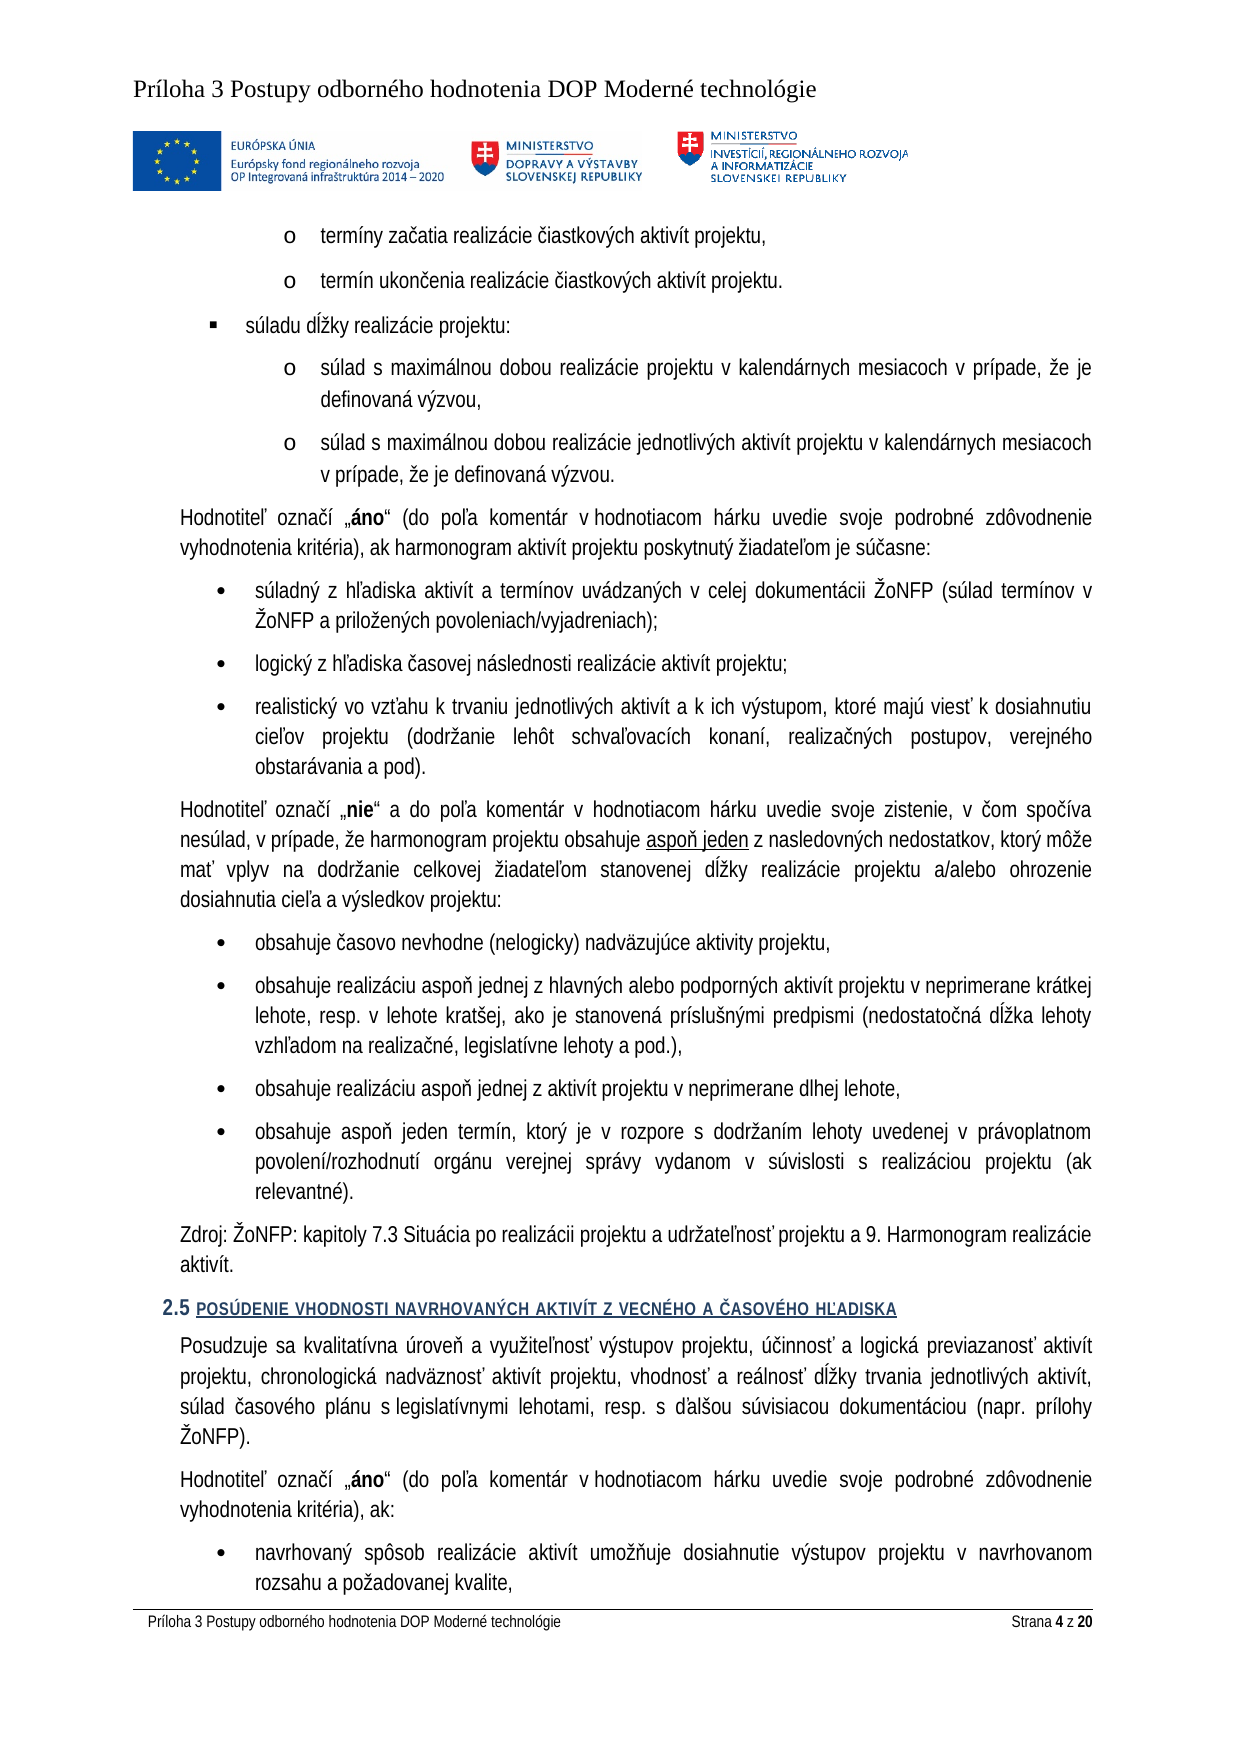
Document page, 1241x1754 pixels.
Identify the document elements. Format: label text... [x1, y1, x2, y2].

list súladu dĺžky realizácie projektu: [208, 312, 1093, 338]
list termíny začatia realizácie čiastkových aktivít projektu, [283, 222, 1093, 250]
list súladný z hľadiska aktivít a termínov uvádzaných v celej dokumentácii ŽoNFP (súlad termínov v ŽoNFP a priložených povoleniach/vyjadreniach); [217, 577, 1093, 633]
text Posudzuje sa kvalitatívna úroveň a využiteľnosť výstupov projektu, účinnosť a logická previazanosť aktivít projektu, chronologická nadväznosť aktivít projektu, vhodnosť a reálnosť dĺžky trvania jednotlivých aktivít, súlad časového plánu s legislatívnymi lehotami, resp. s ďalšou súvisiacou dokumentáciou (napr. prílohy ŽoNFP). [180, 1332, 1093, 1449]
list termín ukončenia realizácie čiastkových aktivít projektu. [283, 267, 1093, 295]
list obsahuje realizáciu aspoň jednej z aktivít projektu v neprimerane dlhej lehote, [217, 1075, 1093, 1101]
text Hodnotiteľ označí „nie“ a do poľa komentár v hodnotiacom hárku uvedie svoje zistenie, v čom spočíva nesúlad, v prípade, že harmonogram projektu obsahuje aspoň jeden z nasledovných nedostatkov, ktorý môže mať vplyv na dodržanie celkovej žiadateľom stanovenej dĺžky realizácie projektu a/alebo ohrozenie dosiahnutia cieľa a výsledkov projektu: [180, 796, 1093, 913]
picture [676, 131, 908, 182]
text Zdroj: ŽoNFP: kapitoly 7.3 Situácia po realizácii projektu a udržateľnosť projektu a 9. Harmonogram realizácie aktivít. [180, 1221, 1093, 1277]
text Hodnotiteľ označí „áno“ (do poľa komentár v hodnotiacom hárku uvedie svoje podrobné zdôvodnenie vyhodnotenia kritéria), ak: [180, 1466, 1093, 1522]
list realistický vo vzťahu k trvaniu jednotlivých aktivít a k ich výstupom, ktoré majú viesť k dosiahnutiu cieľov projektu (dodržanie lehôt schvaľovacích konaní, realizačných postupov, verejného obstarávania a pod). [217, 693, 1093, 779]
picture [132, 131, 642, 191]
list 2.5 posúdenie vhodnosti navrhovaných aktivít z vecného a časového hľadiska [162, 1294, 1093, 1320]
list obsahuje realizáciu aspoň jednej z hlavných alebo podporných aktivít projektu v neprimerane krátkej lehote, resp. v lehote kratšej, ako je stanovená príslušnými predpismi (nedostatočná dĺžka lehoty vzhľadom na realizačné, legislatívne lehoty a pod.), [217, 972, 1093, 1058]
list logický z hľadiska časovej následnosti realizácie aktivít projektu; [217, 650, 1093, 676]
list súlad s maximálnou dobou realizácie projektu v kalendárnych mesiacoch v prípade, že je definovaná výzvou, [283, 354, 1093, 413]
list navrhovaný spôsob realizácie aktivít umožňuje dosiahnutie výstupov projektu v navrhovanom rozsahu a požadovanej kvalite, [217, 1539, 1093, 1595]
list súlad s maximálnou dobou realizácie jednotlivých aktivít projektu v kalendárnych mesiacoch v prípade, že je definovaná výzvou. [283, 429, 1093, 488]
text Hodnotiteľ označí „áno“ (do poľa komentár v hodnotiacom hárku uvedie svoje podrobné zdôvodnenie vyhodnotenia kritéria), ak harmonogram aktivít projektu poskytnutý žiadateľom je súčasne: [180, 504, 1093, 561]
list obsahuje časovo nevhodne (nelogicky) nadväzujúce aktivity projektu, [217, 929, 1093, 955]
list obsahuje aspoň jeden termín, ktorý je v rozpore s dodržaním lehoty uvedenej v právoplatnom povolení/rozhodnutí orgánu verejnej správy vydanom v súvislosti s realizáciou projektu (ak relevantné). [217, 1118, 1093, 1204]
